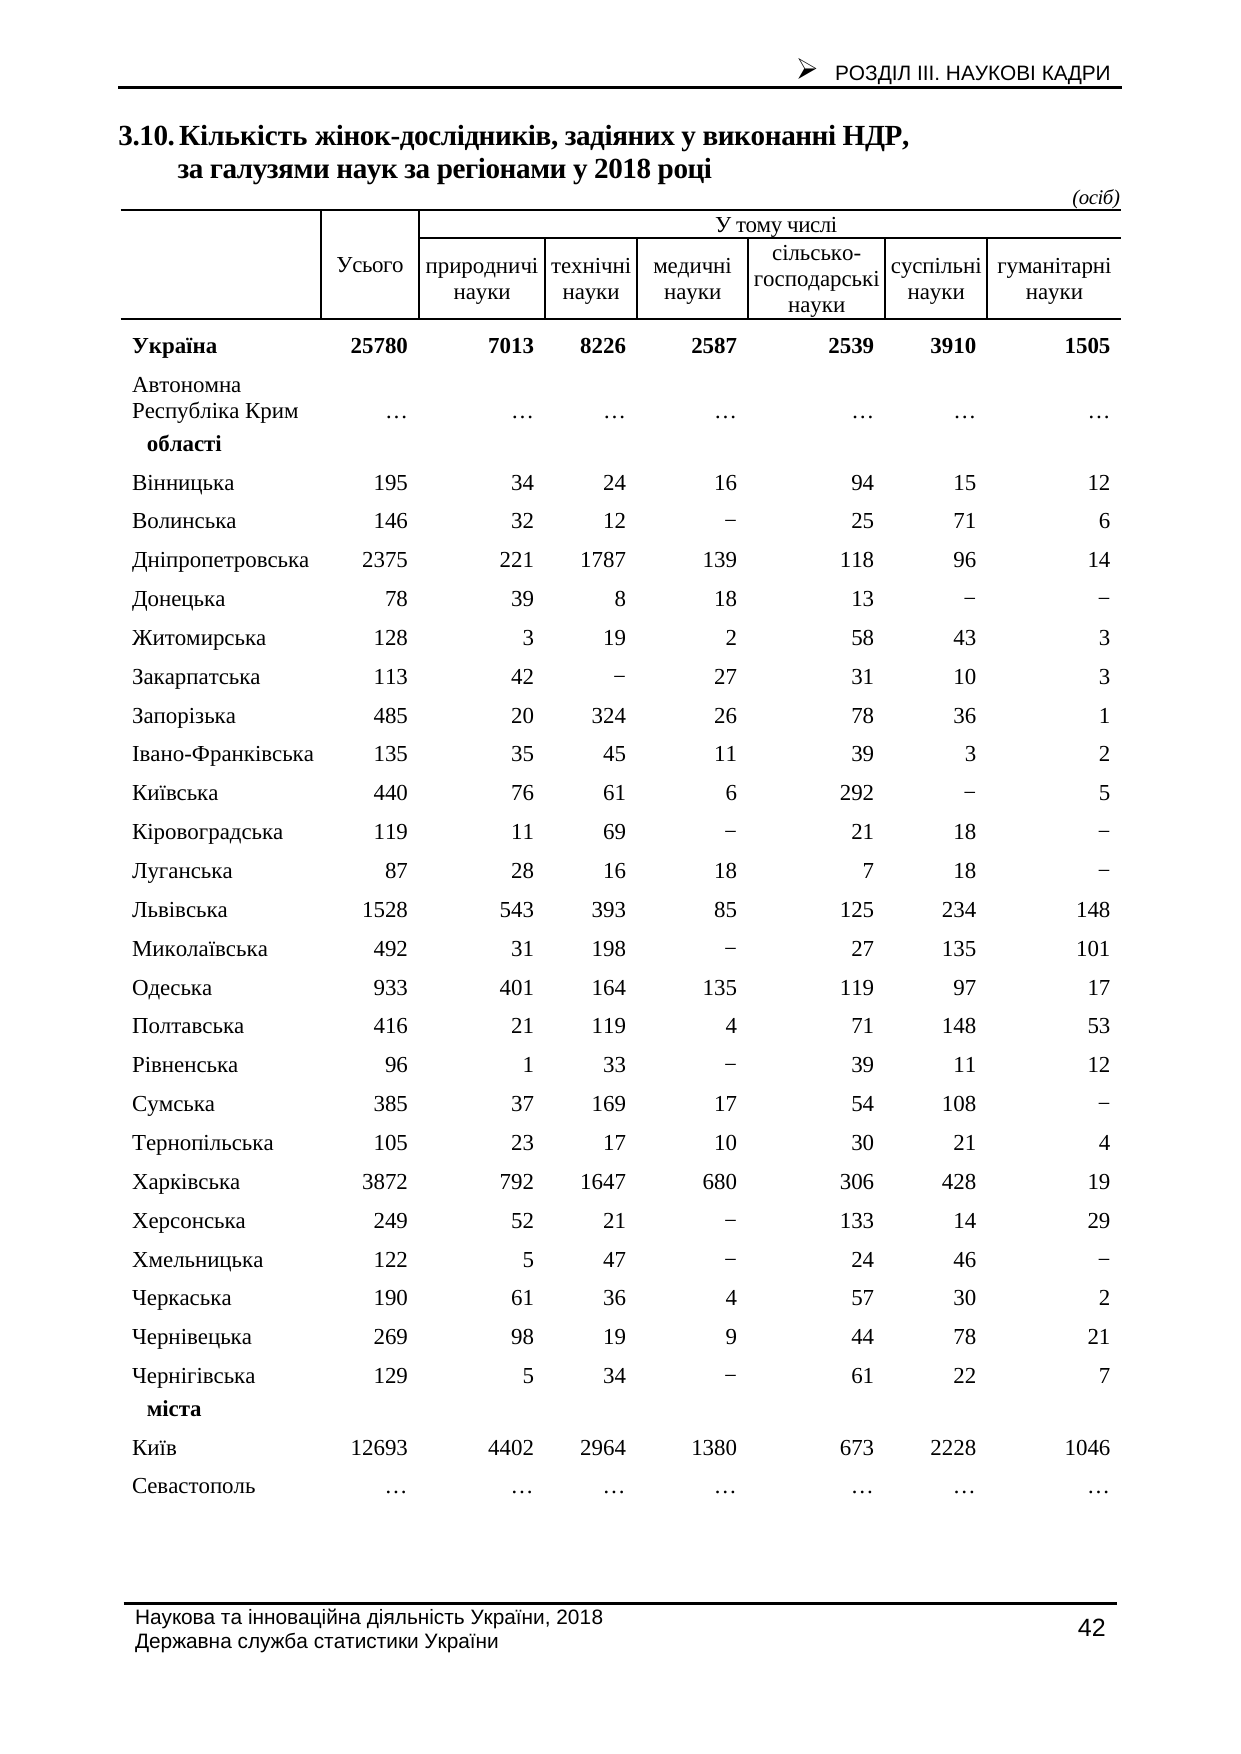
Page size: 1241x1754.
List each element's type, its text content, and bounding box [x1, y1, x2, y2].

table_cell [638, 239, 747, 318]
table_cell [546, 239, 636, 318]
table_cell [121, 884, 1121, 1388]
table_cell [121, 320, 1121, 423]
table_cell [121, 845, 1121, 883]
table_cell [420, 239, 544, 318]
text 3.10. Кількість жінок-дослідників, задіяних у виконанні НДР, [118, 118, 1122, 152]
table_header Усього [322, 211, 418, 318]
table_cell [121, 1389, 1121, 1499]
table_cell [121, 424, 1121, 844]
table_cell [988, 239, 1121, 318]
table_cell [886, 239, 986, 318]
table_header У тому числі [420, 211, 1121, 237]
text (осіб) [118, 185, 1122, 209]
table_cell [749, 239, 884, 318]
table_header [121, 211, 320, 318]
text за галузями наук за регіонами у 2018 році [177, 152, 1122, 185]
